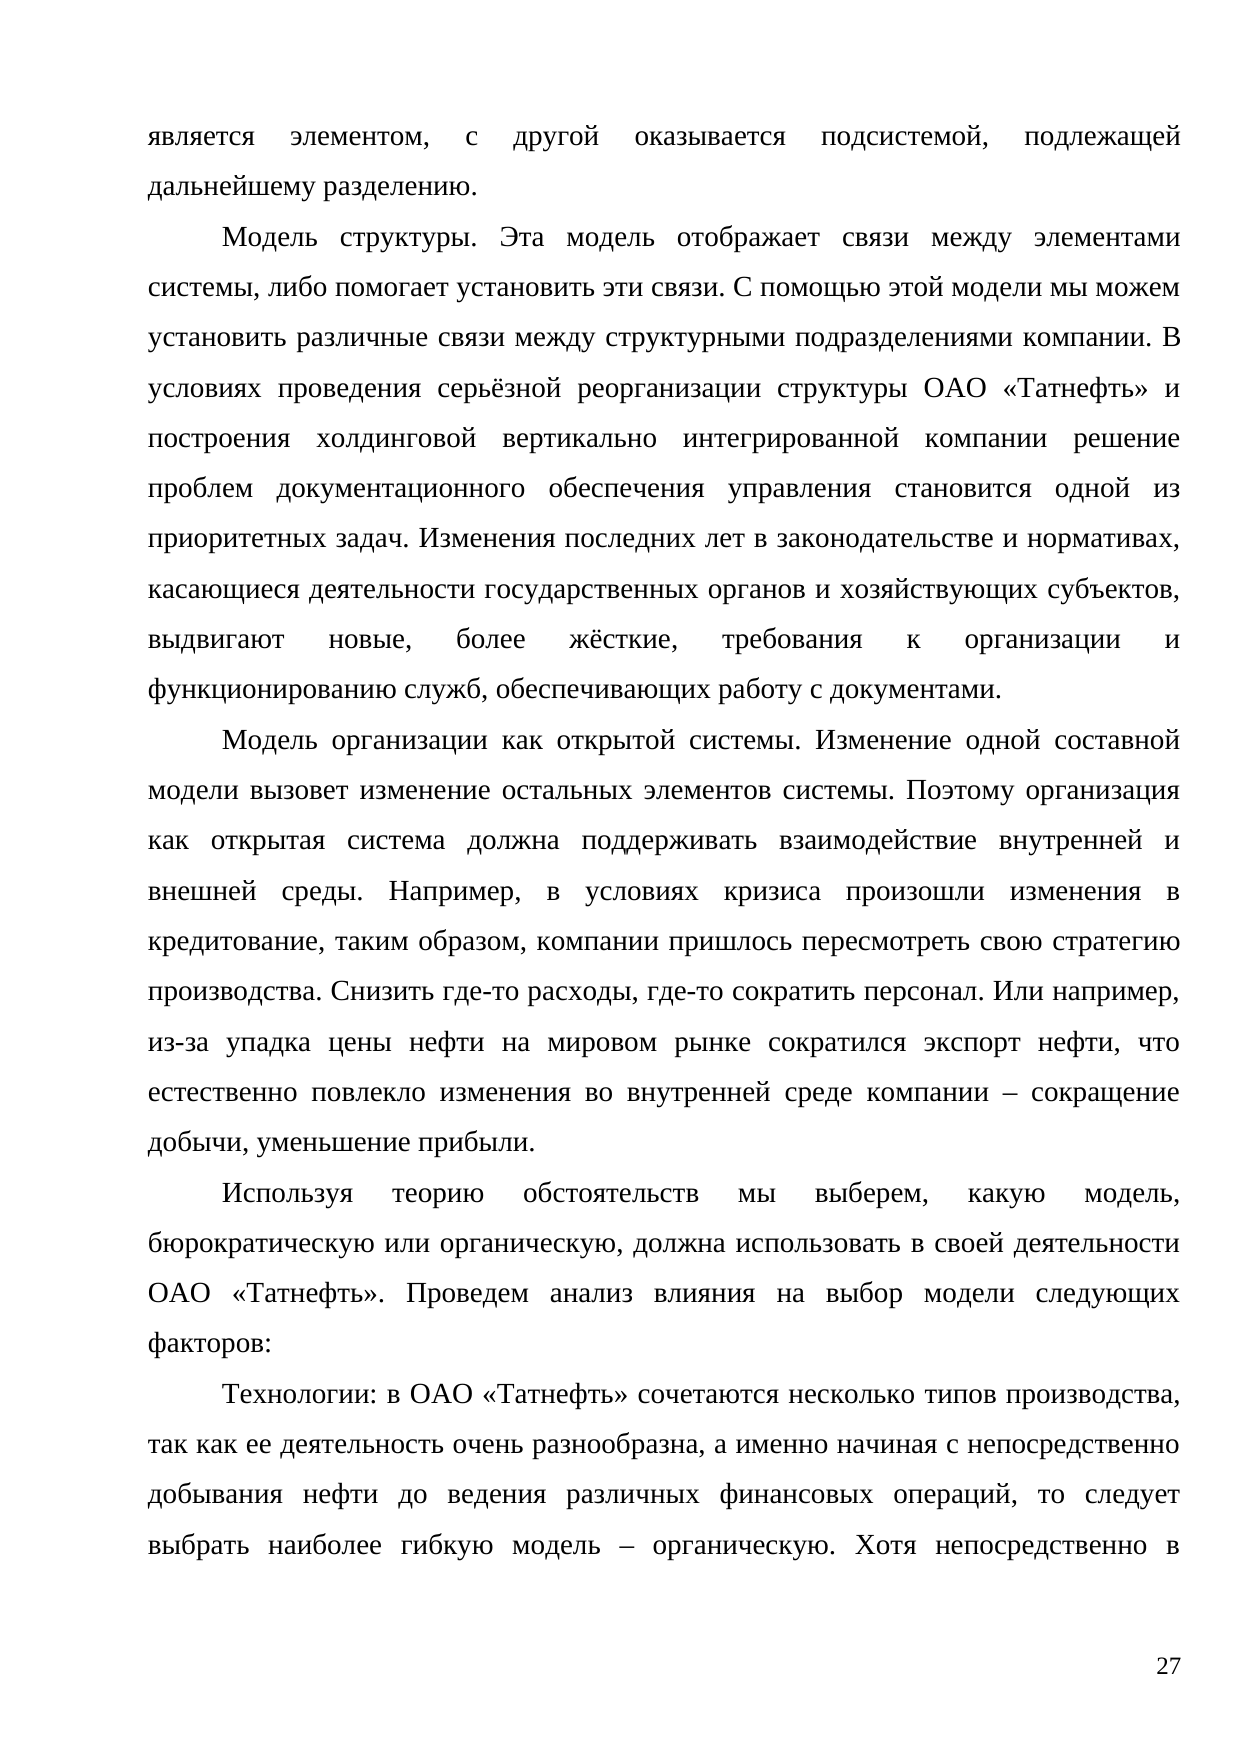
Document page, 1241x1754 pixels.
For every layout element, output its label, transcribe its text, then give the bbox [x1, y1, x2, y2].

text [148, 1376, 1181, 1560]
text Модель организации как открытой системы. Изменение одной составной модели вызовет изменение остальных элементов системы. Поэтому организация как открытая система должна поддерживать взаимодействие внутренней и внешней среды. Например, в условиях кризиса произошли изменения в кредитование, таким образом, компании пришлось пересмотреть свою стратегию производства. Снизить где-то расходы, где-то сократить персонал. Или например, из-за упадка цены нефти на мировом рынке сократился экспорт нефти, что естественно повлекло изменения во внутренней среде компании – сокращение добычи, уменьшение прибыли. [148, 722, 1181, 1158]
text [148, 118, 1181, 202]
text Используя теорию обстоятельств мы выберем, какую модель, бюрократическую или органическую, должна использовать в своей деятельности ОАО «Татнефть». Проведем анализ влияния на выбор модели следующих факторов: [148, 1175, 1181, 1359]
text Модель структуры. Эта модель отображает связи между элементами системы, либо помогает установить эти связи. С помощью этой модели мы можем установить различные связи между структурными подразделениями компании. В условиях проведения серьёзной реорганизации структуры ОАО «Татнефть» и построения холдинговой вертикально интегрированной компании решение проблем документационного обеспечения управления становится одной из приоритетных задач. Изменения последних лет в законодательстве и нормативах, касающиеся деятельности государственных органов и хозяйствующих субъектов, выдвигают новые, более жёсткие, требования к организации и функционированию служб, обеспечивающих работу с документами. [148, 219, 1181, 705]
